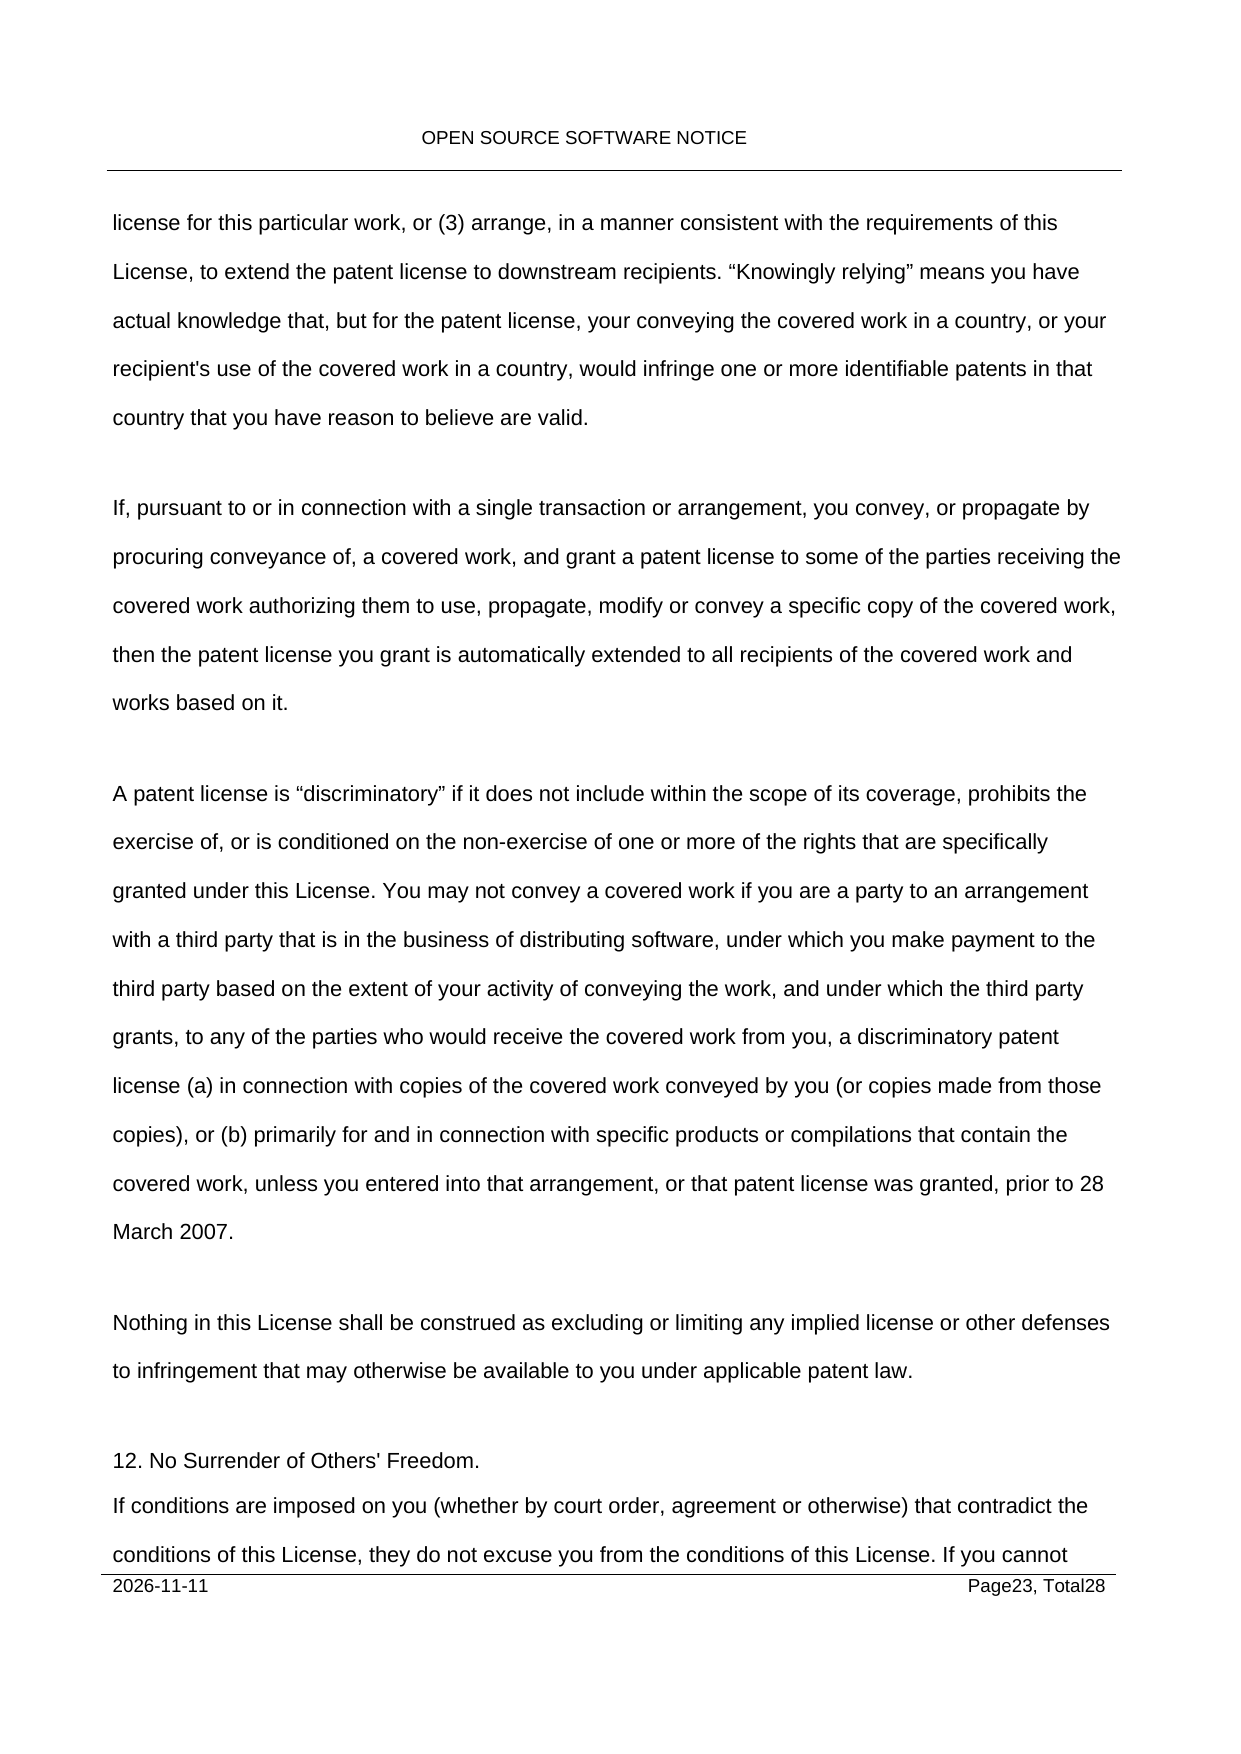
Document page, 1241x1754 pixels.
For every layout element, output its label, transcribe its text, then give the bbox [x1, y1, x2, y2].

text A patent license is “discriminatory” if it does not include within the scope of its coverage, prohibits the exercise of, or is conditioned on the non-exercise of one or more of the rights that are specifically granted under this License. You may not convey a covered work if you are a party to an arrangement with a third party that is in the business of distributing software, under which you make payment to the third party based on the extent of your activity of conveying the work, and under which the third party grants, to any of the parties who would receive the covered work from you, a discriminatory patent license (a) in connection with copies of the covered work conveyed by you (or copies made from those copies), or (b) primarily for and in connection with specific products or compilations that contain the covered work, unless you entered into that arrangement, or that patent license was granted, prior to 28 March 2007. [112, 777, 1128, 1248]
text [112, 206, 1128, 434]
text Nothing in this License shall be construed as excluding or limiting any implied license or other defenses to infringement that may otherwise be available to you under applicable patent law. [112, 1306, 1128, 1387]
text If, pursuant to or in connection with a single transaction or arrangement, you convey, or propagate by procuring conveyance of, a covered work, and grant a patent license to some of the parties receiving the covered work authorizing them to use, propagate, modify or convey a specific copy of the covered work, then the patent license you grant is automatically extended to all recipients of the covered work and works based on it. [112, 492, 1128, 719]
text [112, 1490, 1128, 1571]
text 12. No Surrender of Others' Freedom. [112, 1445, 1128, 1477]
